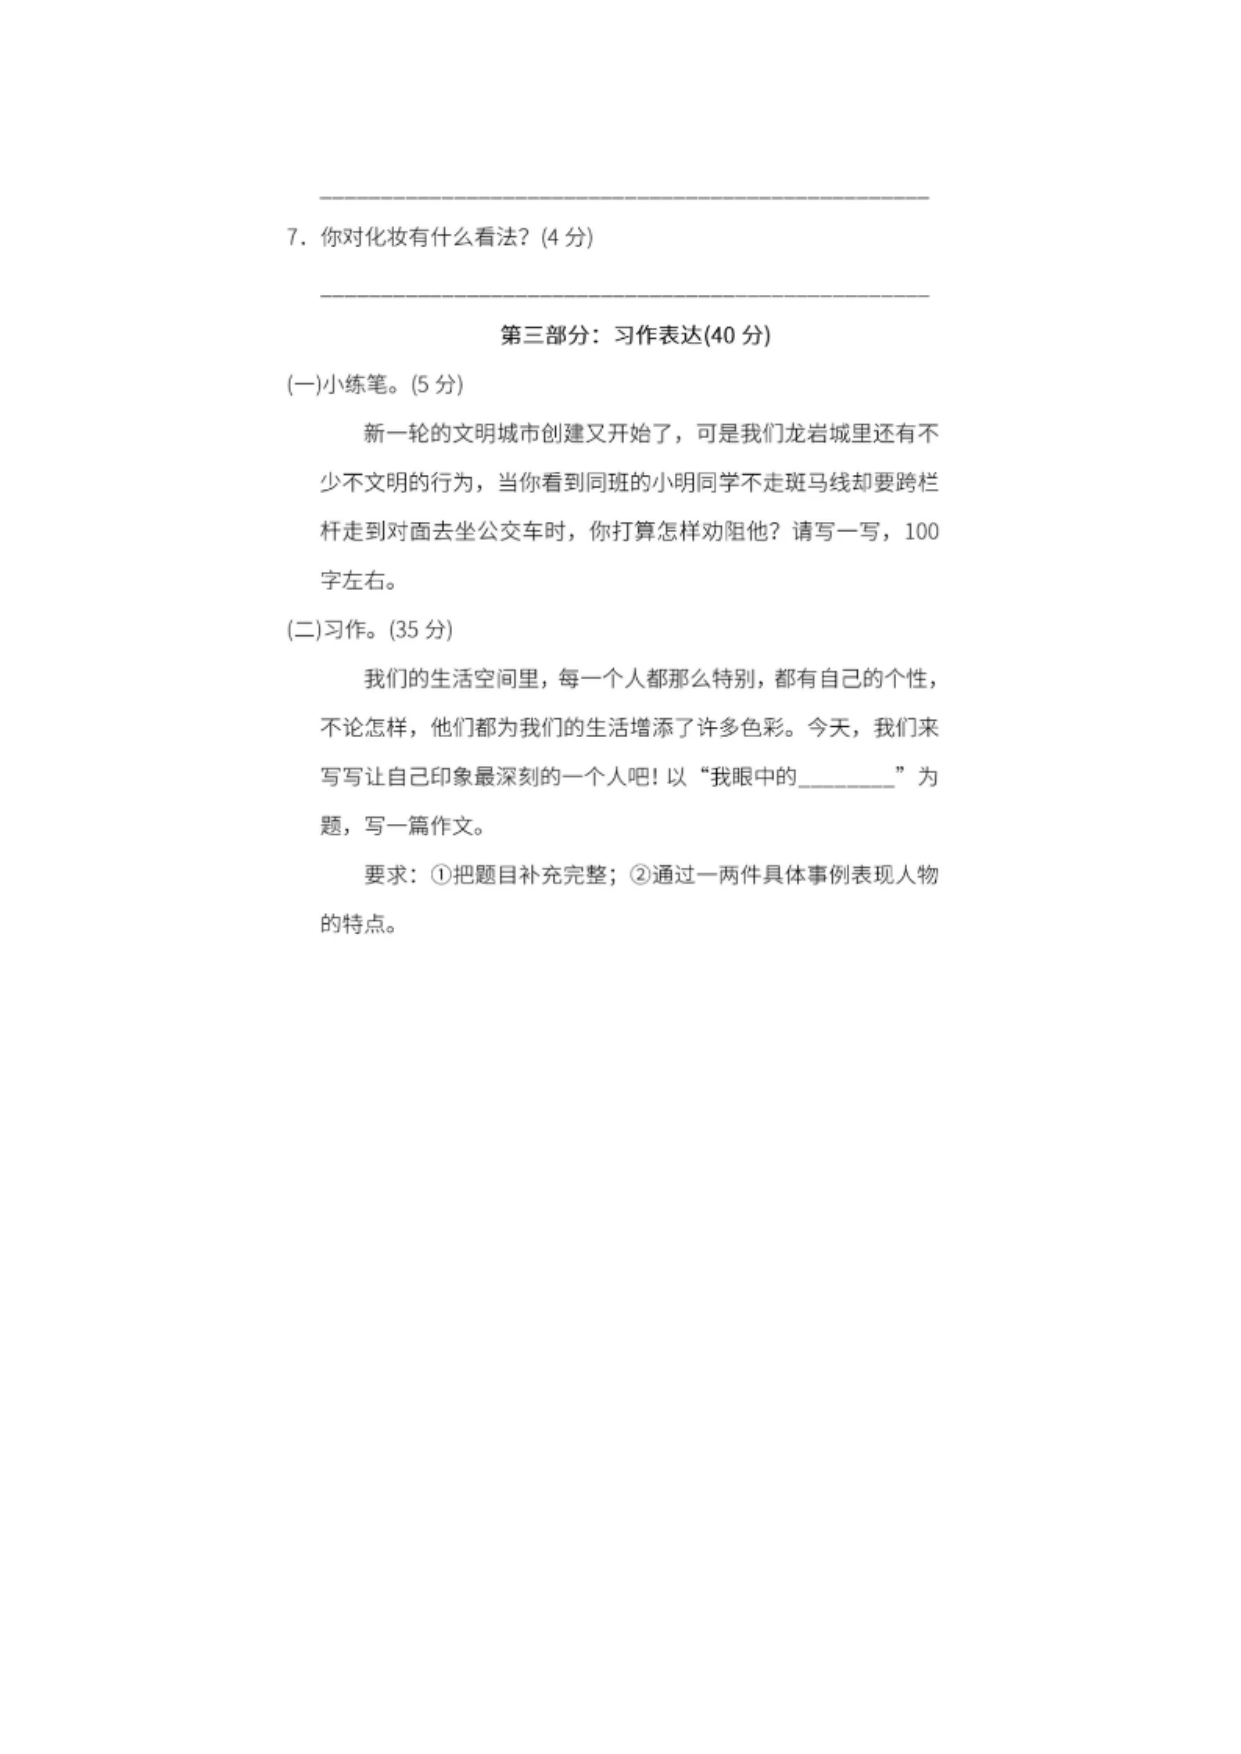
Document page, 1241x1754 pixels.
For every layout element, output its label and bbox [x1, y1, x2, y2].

picture [222, 162, 1018, 978]
